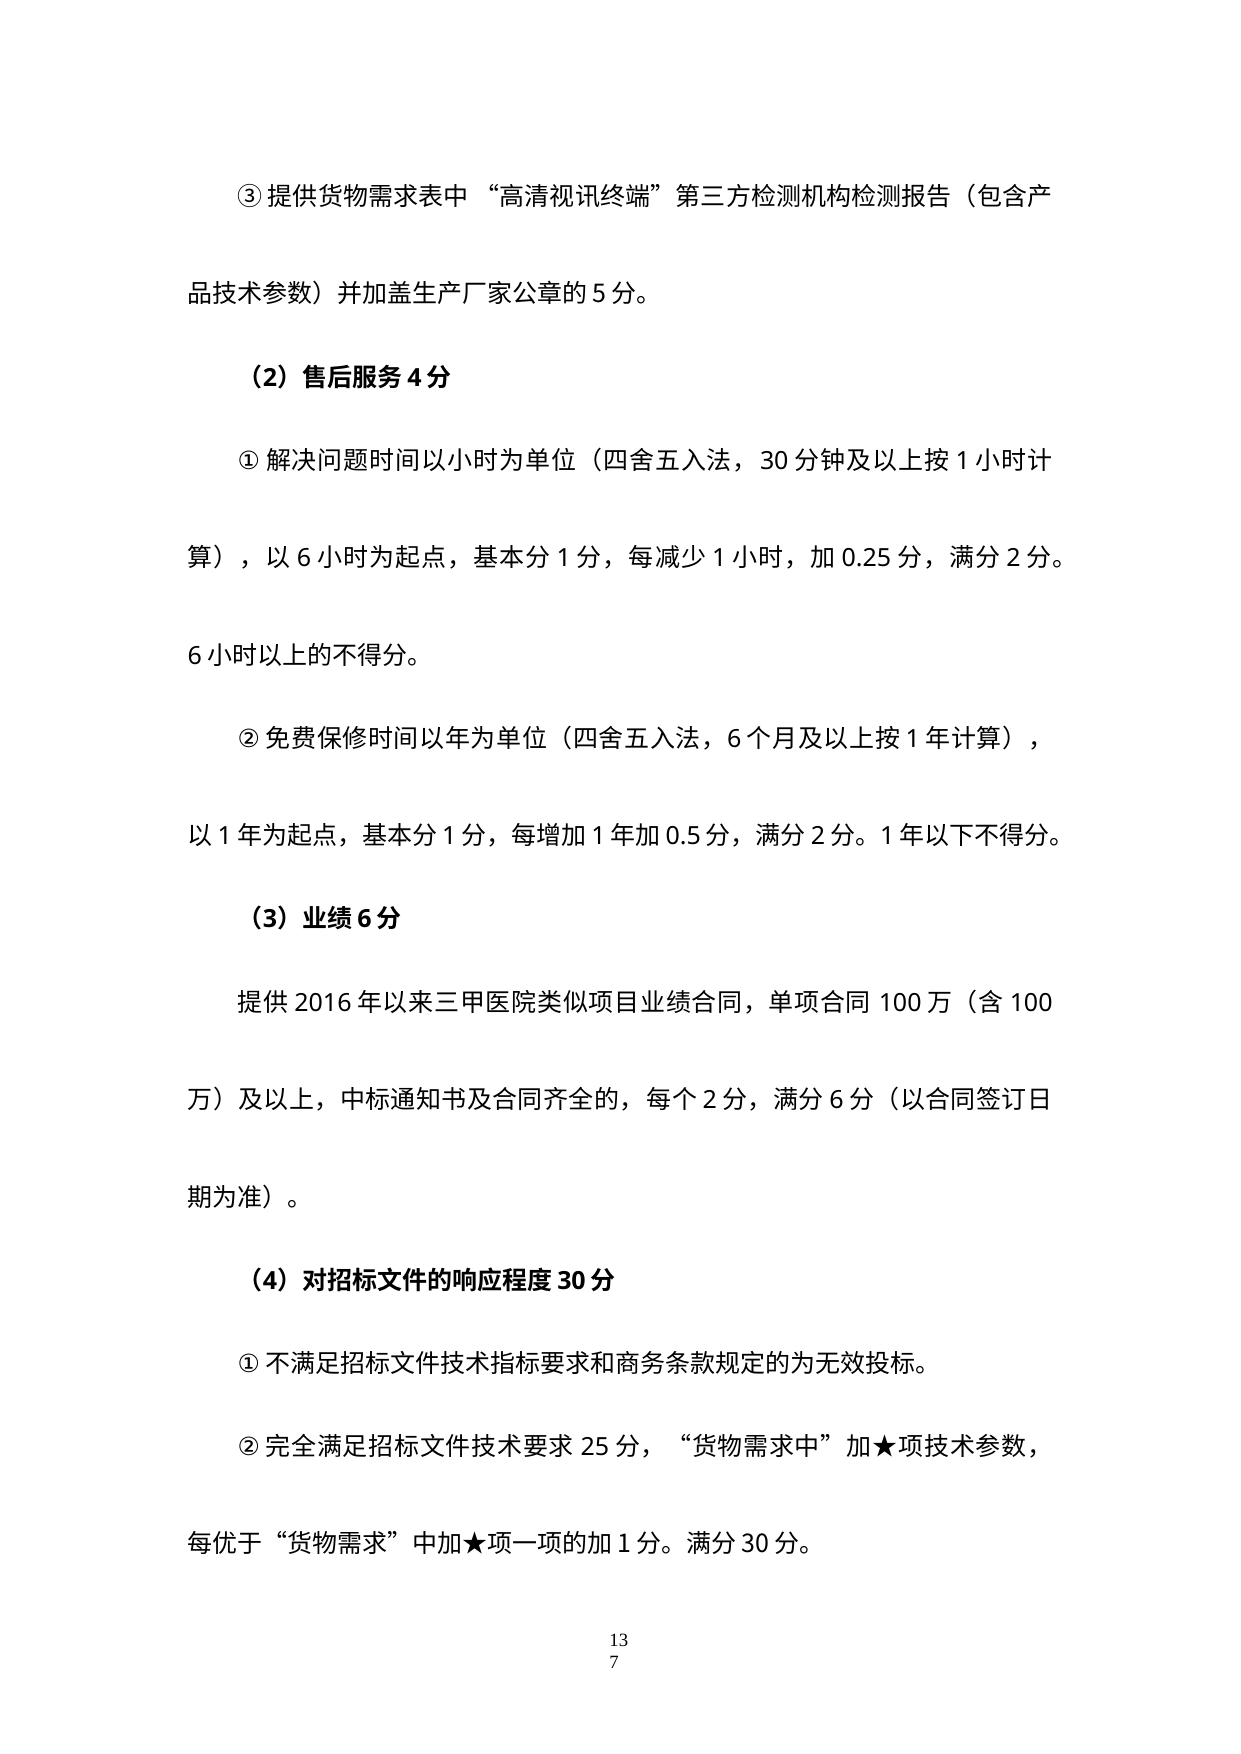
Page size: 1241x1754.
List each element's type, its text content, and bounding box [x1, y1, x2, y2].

text （2）售后服务4分 [187, 343, 1053, 408]
text ③提供货物需求表中 “高清视讯终端”第三方检测机构检测报告（包含产品技术参数）并加盖生产厂家公章的5分。 [187, 162, 1053, 324]
text （3）业绩6分 [187, 884, 1053, 949]
text ②完全满足招标文件技术要求25分，“货物需求中”加★项技术参数，每优于“货物需求”中加★项一项的加1分。满分30分。 [187, 1412, 1053, 1574]
text 提供2016年以来三甲医院类似项目业绩合同，单项合同100万（含100万）及以上，中标通知书及合同齐全的，每个2分，满分6分（以合同签订日期为准）。 [187, 968, 1053, 1228]
text ①解决问题时间以小时为单位（四舍五入法，30分钟及以上按1小时计算），以6小时为起点，基本分1分，每减少1小时，加0.25分，满分2分。6小时以上的不得分。 [187, 426, 1053, 686]
text ①不满足招标文件技术指标要求和商务条款规定的为无效投标。 [187, 1329, 1053, 1394]
text ②免费保修时间以年为单位（四舍五入法，6个月及以上按1年计算），以1年为起点，基本分1分，每增加1年加0.5分，满分2分。1年以下不得分。 [187, 704, 1053, 866]
text （4）对招标文件的响应程度30分 [187, 1246, 1053, 1311]
